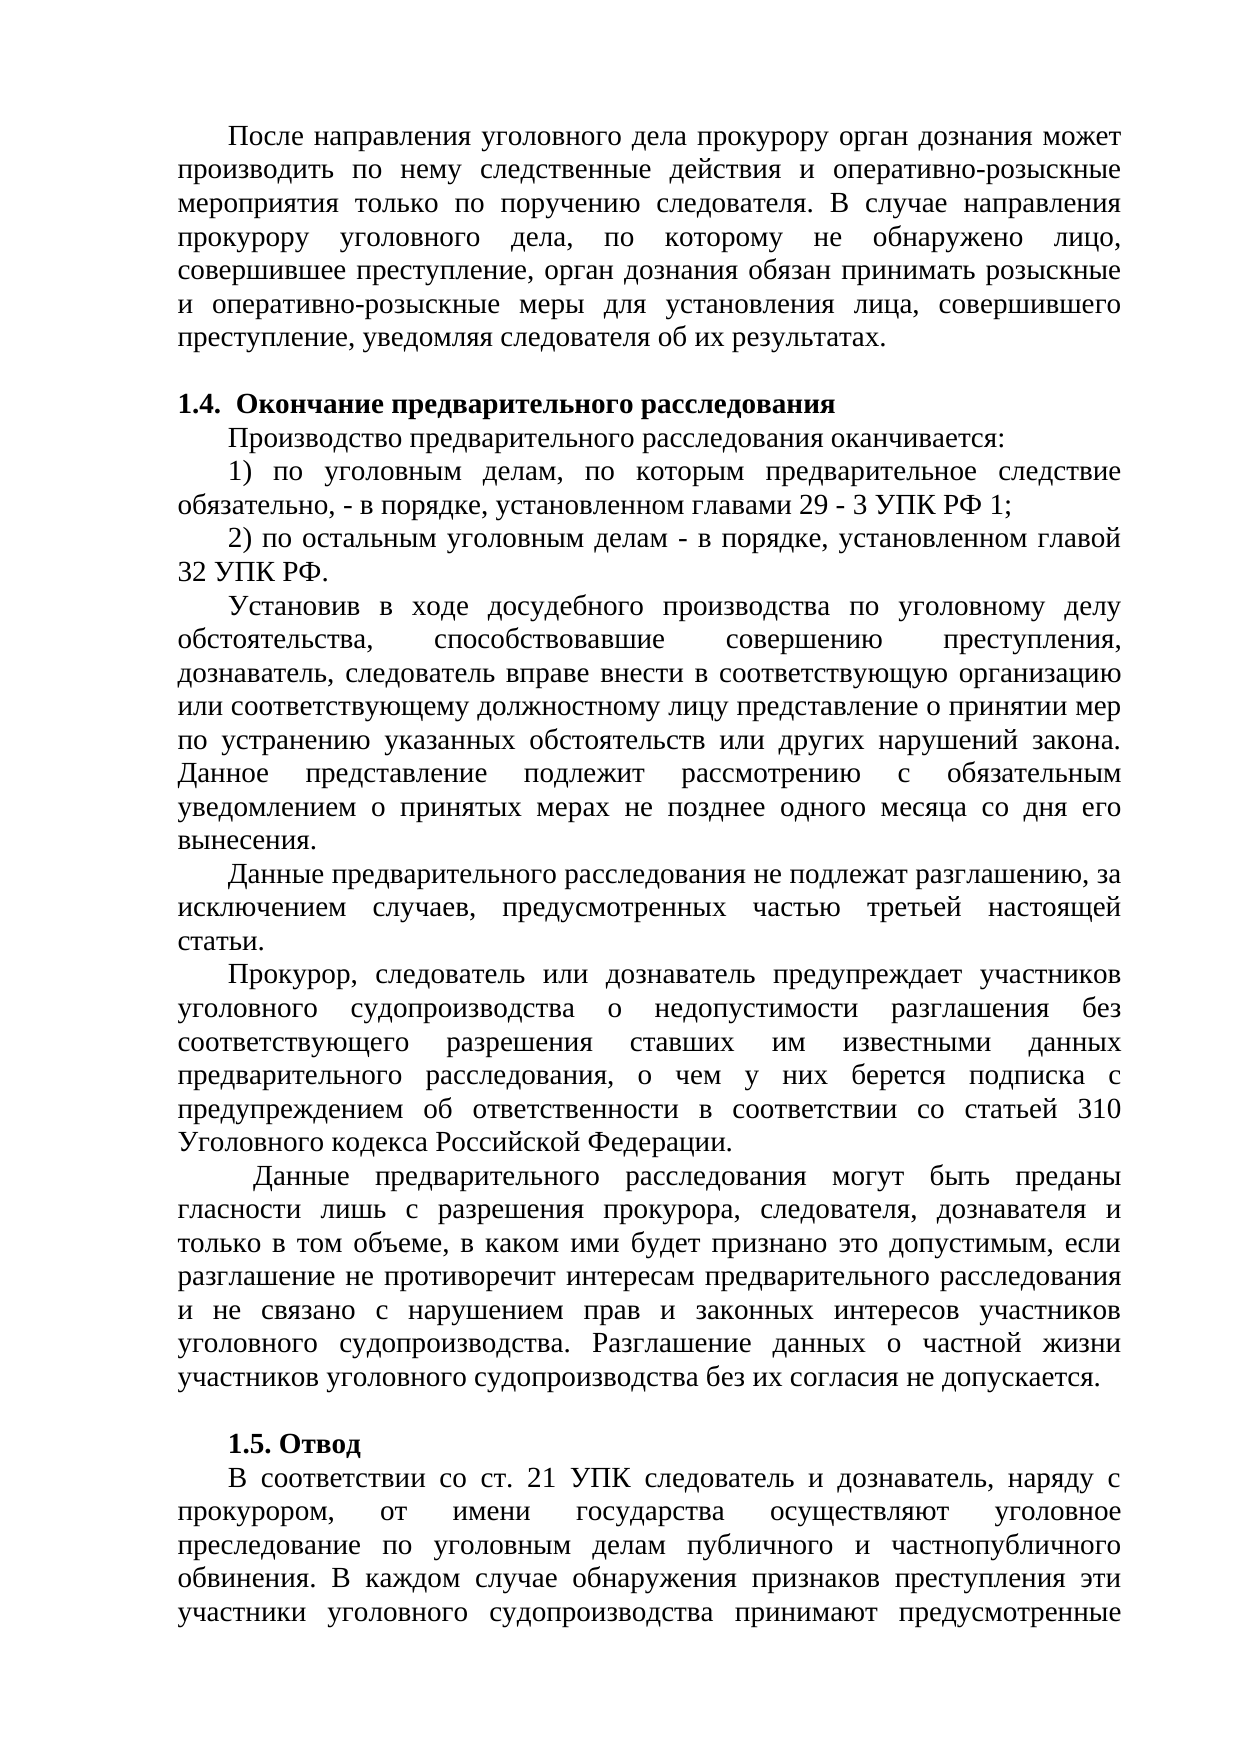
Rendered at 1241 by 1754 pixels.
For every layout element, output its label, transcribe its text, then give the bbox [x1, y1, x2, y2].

text Данные предварительного расследования не подлежат разглашению, за исключением случаев, предусмотренных частью третьей настоящей статьи. [177, 856, 1122, 957]
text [177, 1460, 1122, 1627]
text 1.4. Окончание предварительного расследования [177, 386, 1122, 420]
text Прокурор, следователь или дознаватель предупреждает участников уголовного судопроизводства о недопустимости разглашения без соответствующего разрешения ставших им известными данных предварительного расследования, о чем у них берется подписка с предупреждением об ответственности в соответствии со статьей 310 Уголовного кодекса Российской Федерации. [177, 957, 1122, 1158]
text Производство предварительного расследования оканчивается: [177, 420, 1122, 453]
text 2) по остальным уголовным делам - в порядке, установленном главой 32 УПК РФ. [177, 521, 1122, 588]
text После направления уголовного дела прокурору орган дознания может производить по нему следственные действия и оперативно-розыскные мероприятия только по поручению следователя. В случае направления прокурору уголовного дела, по которому не обнаружено лицо, совершившее преступление, орган дознания обязан принимать розыскные и оперативно-розыскные меры для установления лица, совершившего преступление, уведомляя следователя об их результатах. [177, 118, 1122, 353]
text Установив в ходе досудебного производства по уголовному делу обстоятельства, способствовавшие совершению преступления, дознаватель, следователь вправе внести в соответствующую организацию или соответствующему должностному лицу представление о принятии мер по устранению указанных обстоятельств или других нарушений закона. Данное представление подлежит рассмотрению с обязательным уведомлением о принятых мерах не позднее одного месяца со дня его вынесения. [177, 588, 1122, 856]
text 1.5. Отвод [177, 1426, 1122, 1460]
text 1) по уголовным делам, по которым предварительное следствие обязательно, - в порядке, установленном главами 29 - 3 УПК РФ 1; [177, 453, 1122, 521]
text Данные предварительного расследования могут быть преданы гласности лишь с разрешения прокурора, следователя, дознавателя и только в том объеме, в каком ими будет признано это допустимым, если разглашение не противоречит интересам предварительного расследования и не связано с нарушением прав и законных интересов участников уголовного судопроизводства. Разглашение данных о частной жизни участников уголовного судопроизводства без их согласия не допускается. [177, 1158, 1122, 1393]
